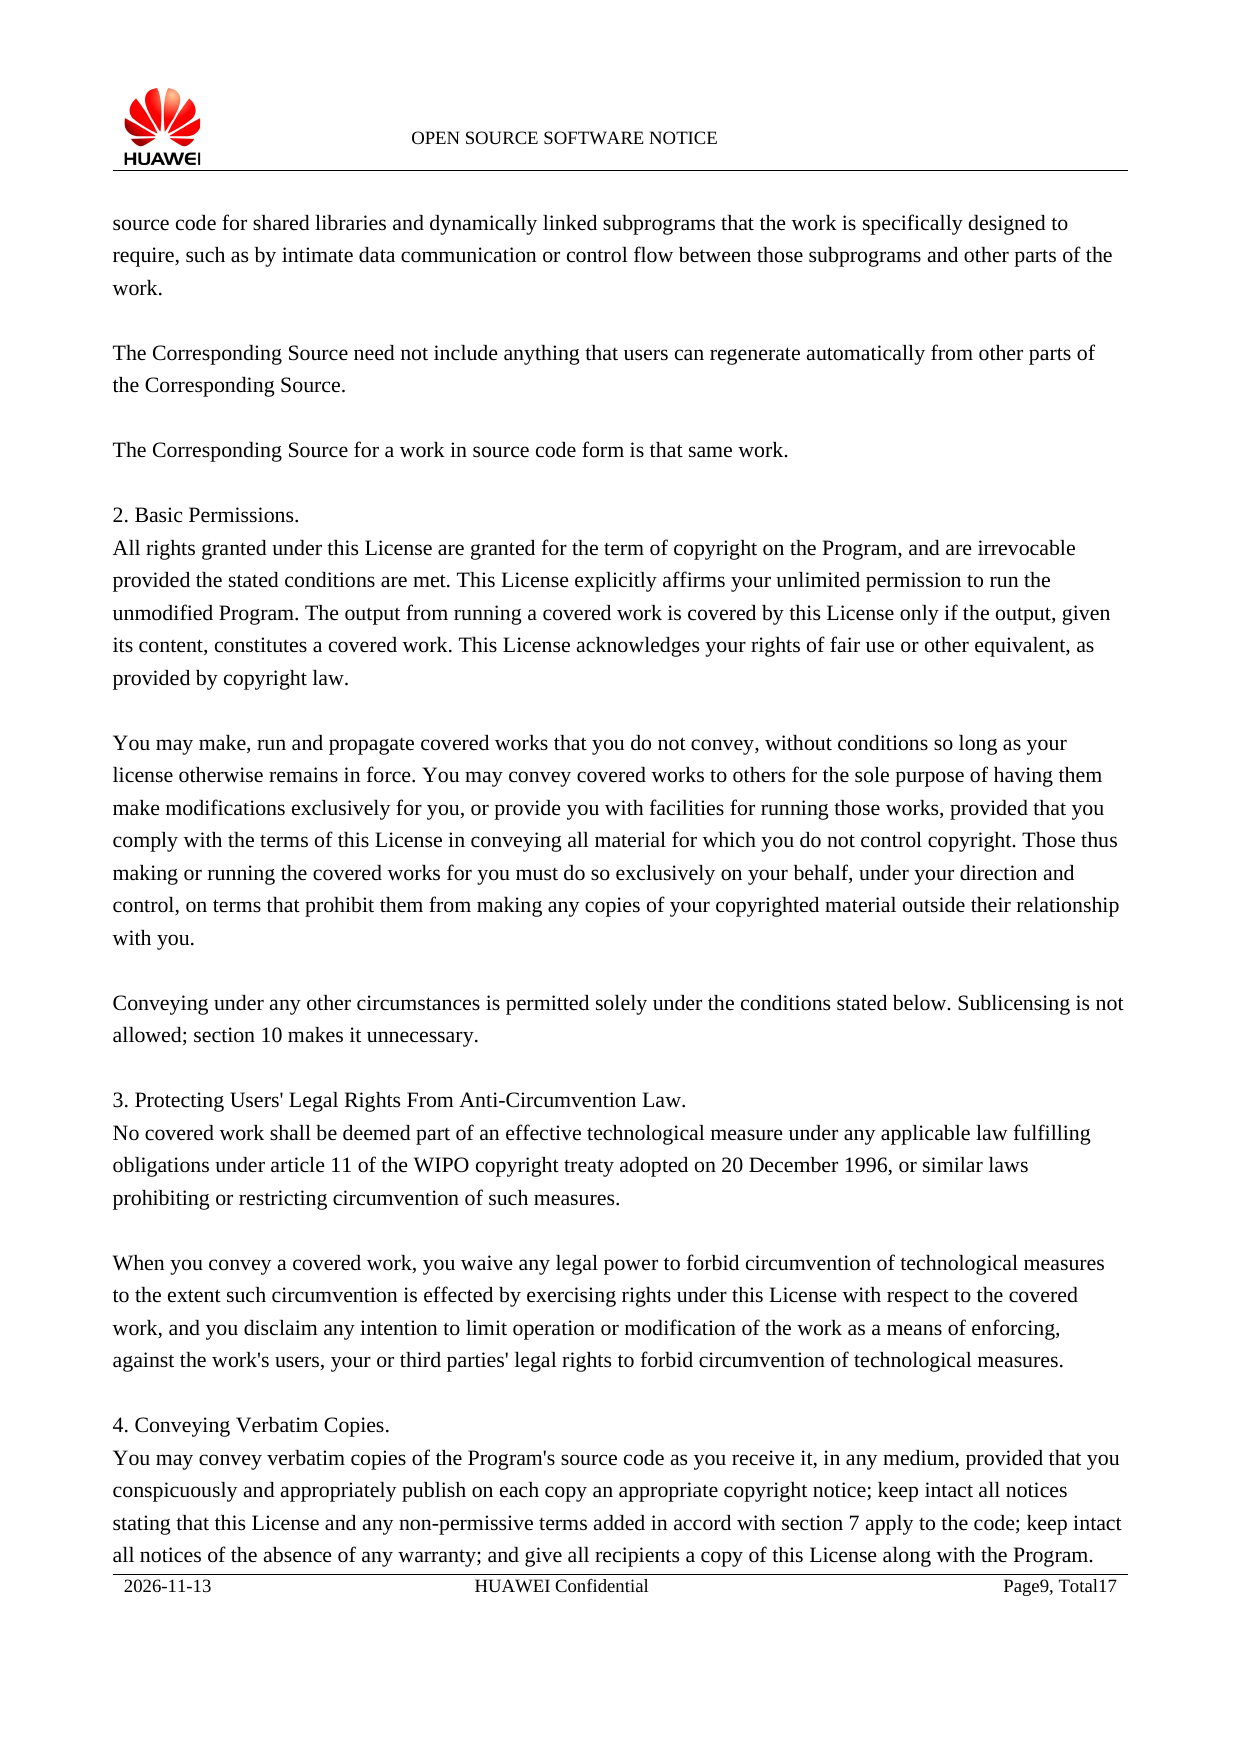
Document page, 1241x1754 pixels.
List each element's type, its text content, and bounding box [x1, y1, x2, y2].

picture [124, 88, 201, 165]
